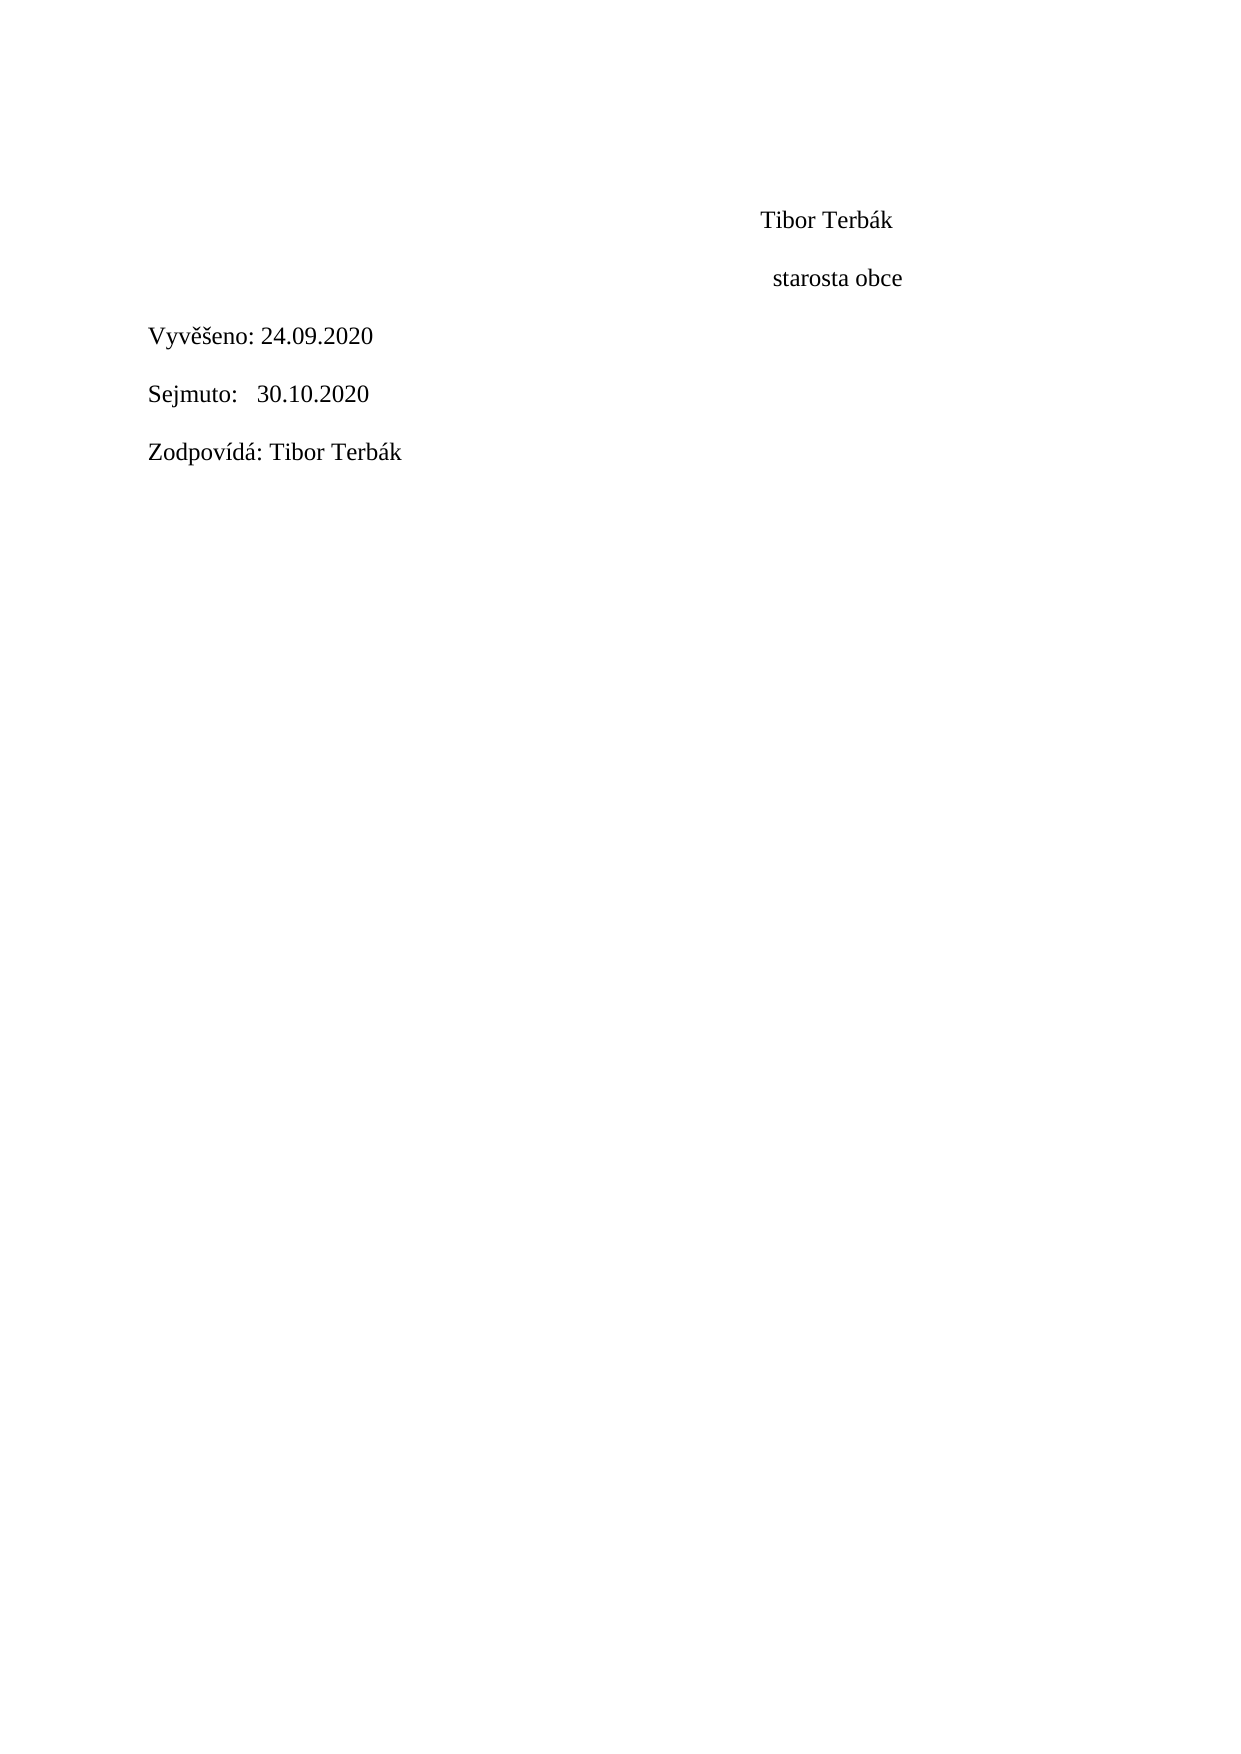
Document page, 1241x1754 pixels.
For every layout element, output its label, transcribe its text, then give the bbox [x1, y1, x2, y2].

text Zodpovídá: Tibor Terbák [148, 437, 1093, 466]
text Sejmuto: 30.10.2020 [148, 379, 1093, 408]
text starosta obce [148, 263, 1093, 292]
text Vyvěšeno: 24.09.2020 [148, 321, 1093, 350]
text Tibor Terbák [148, 206, 1093, 234]
